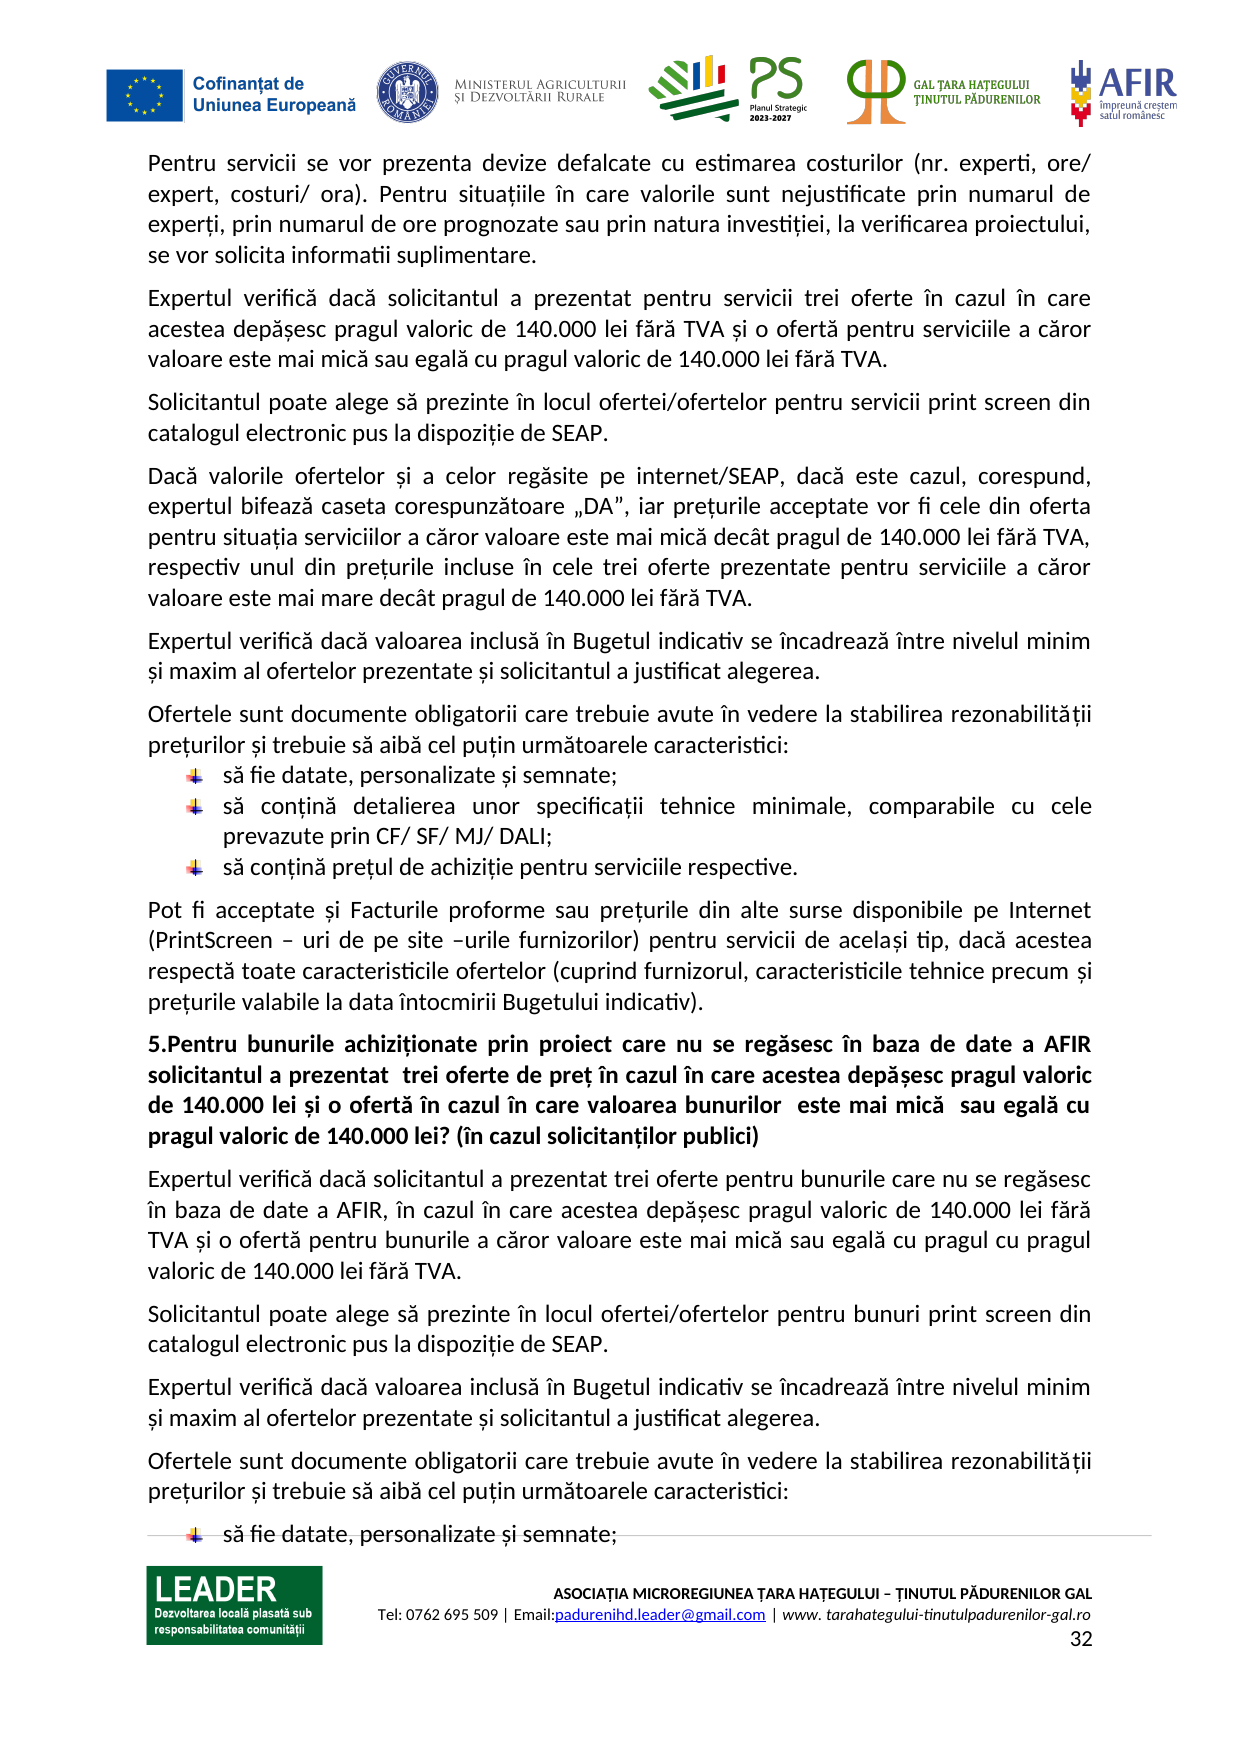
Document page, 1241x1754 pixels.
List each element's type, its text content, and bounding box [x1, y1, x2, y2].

list să fie datate, personalizate şi semnate; [185, 759, 1093, 790]
text Pentru servicii se vor prezenta devize defalcate cu estimarea costurilor (nr. experti, ore/ expert, costuri/ ora). Pentru situaţiile în care valorile sunt nejustificate prin numarul de experţi, prin numarul de ore prognozate sau prin natura investiţiei, la verificarea proiectului, se vor solicita informatii suplimentare. [148, 148, 1093, 270]
text Expertul verifică dacă valoarea inclusă în Bugetul indicativ se încadrează între nivelul minim şi maxim al ofertelor prezentate şi solicitantul a justificat alegerea. [148, 625, 1093, 686]
list să conțină detalierea unor specificații tehnice minimale, comparabile cu cele prevazute prin CF/ SF/ MJ/ DALI; [185, 790, 1093, 851]
text 5.Pentru bunurile achiziționate prin proiect care nu se regăsesc în baza de date a AFIR solicitantul a prezentat trei oferte de preț în cazul în care acestea depășesc pragul valoric de 140.000 lei şi o ofertă în cazul în care valoarea bunurilor este mai mică sau egală cu pragul valoric de 140.000 lei? (în cazul solicitanților publici) [148, 1029, 1093, 1151]
list să conţină preţul de achiziţie pentru serviciile respective. [185, 851, 1093, 882]
picture [186, 1526, 203, 1543]
text Expertul verifică dacă solicitantul a prezentat pentru servicii trei oferte în cazul în care acestea depășesc pragul valoric de 140.000 lei fără TVA şi o ofertă pentru serviciile a căror valoare este mai mică sau egală cu pragul valoric de 140.000 lei fără TVA. [148, 282, 1093, 374]
text Expertul verifică dacă solicitantul a prezentat trei oferte pentru bunurile care nu se regăsesc în baza de date a AFIR, în cazul în care acestea depășesc pragul valoric de 140.000 lei fără TVA şi o ofertă pentru bunurile a căror valoare este mai mică sau egală cu pragul cu pragul valoric de 140.000 lei fără TVA. [148, 1163, 1093, 1285]
list să fie datate, personalizate şi semnate; [185, 1518, 1093, 1549]
text Pot fi acceptate şi Facturile proforme sau prețurile din alte surse disponibile pe Internet (PrintScreen – uri de pe site –urile furnizorilor) pentru servicii de același tip, dacă acestea respectă toate caracteristicile ofertelor (cuprind furnizorul, caracteristicile tehnice precum și prețurile valabile la data întocmirii Bugetului indicativ). [148, 894, 1093, 1016]
picture [186, 797, 203, 815]
picture [648, 55, 807, 122]
picture [364, 46, 644, 137]
picture [137, 1557, 328, 1645]
picture [105, 69, 356, 123]
text Ofertele sunt documente obligatorii care trebuie avute în vedere la stabilirea rezonabilității preţurilor şi trebuie să aibă cel puțin următoarele caracteristici: [148, 698, 1093, 759]
picture [186, 858, 203, 876]
text Solicitantul poate alege să prezinte în locul ofertei/ofertelor pentru bunuri print screen din catalogul electronic pus la dispoziție de SEAP. [148, 1298, 1093, 1359]
picture [845, 59, 1044, 126]
text Ofertele sunt documente obligatorii care trebuie avute în vedere la stabilirea rezonabilității preţurilor şi trebuie să aibă cel puțin următoarele caracteristici: [148, 1445, 1093, 1506]
picture [186, 767, 203, 784]
text Dacă valorile ofertelor şi a celor regăsite pe internet/SEAP, dacă este cazul, corespund, expertul bifează caseta corespunzătoare „DA”, iar preţurile acceptate vor fi cele din oferta pentru situația serviciilor a căror valoare este mai mică decât pragul de 140.000 lei fără TVA, respectiv unul din preţurile incluse în cele trei oferte prezentate pentru serviciile a căror valoare este mai mare decât pragul de 140.000 lei fără TVA. [148, 460, 1093, 612]
picture [1071, 60, 1177, 127]
text Expertul verifică dacă valoarea inclusă în Bugetul indicativ se încadrează între nivelul minim şi maxim al ofertelor prezentate şi solicitantul a justificat alegerea. [148, 1371, 1093, 1432]
text Solicitantul poate alege să prezinte în locul ofertei/ofertelor pentru servicii print screen din catalogul electronic pus la dispoziție de SEAP. [148, 386, 1093, 447]
